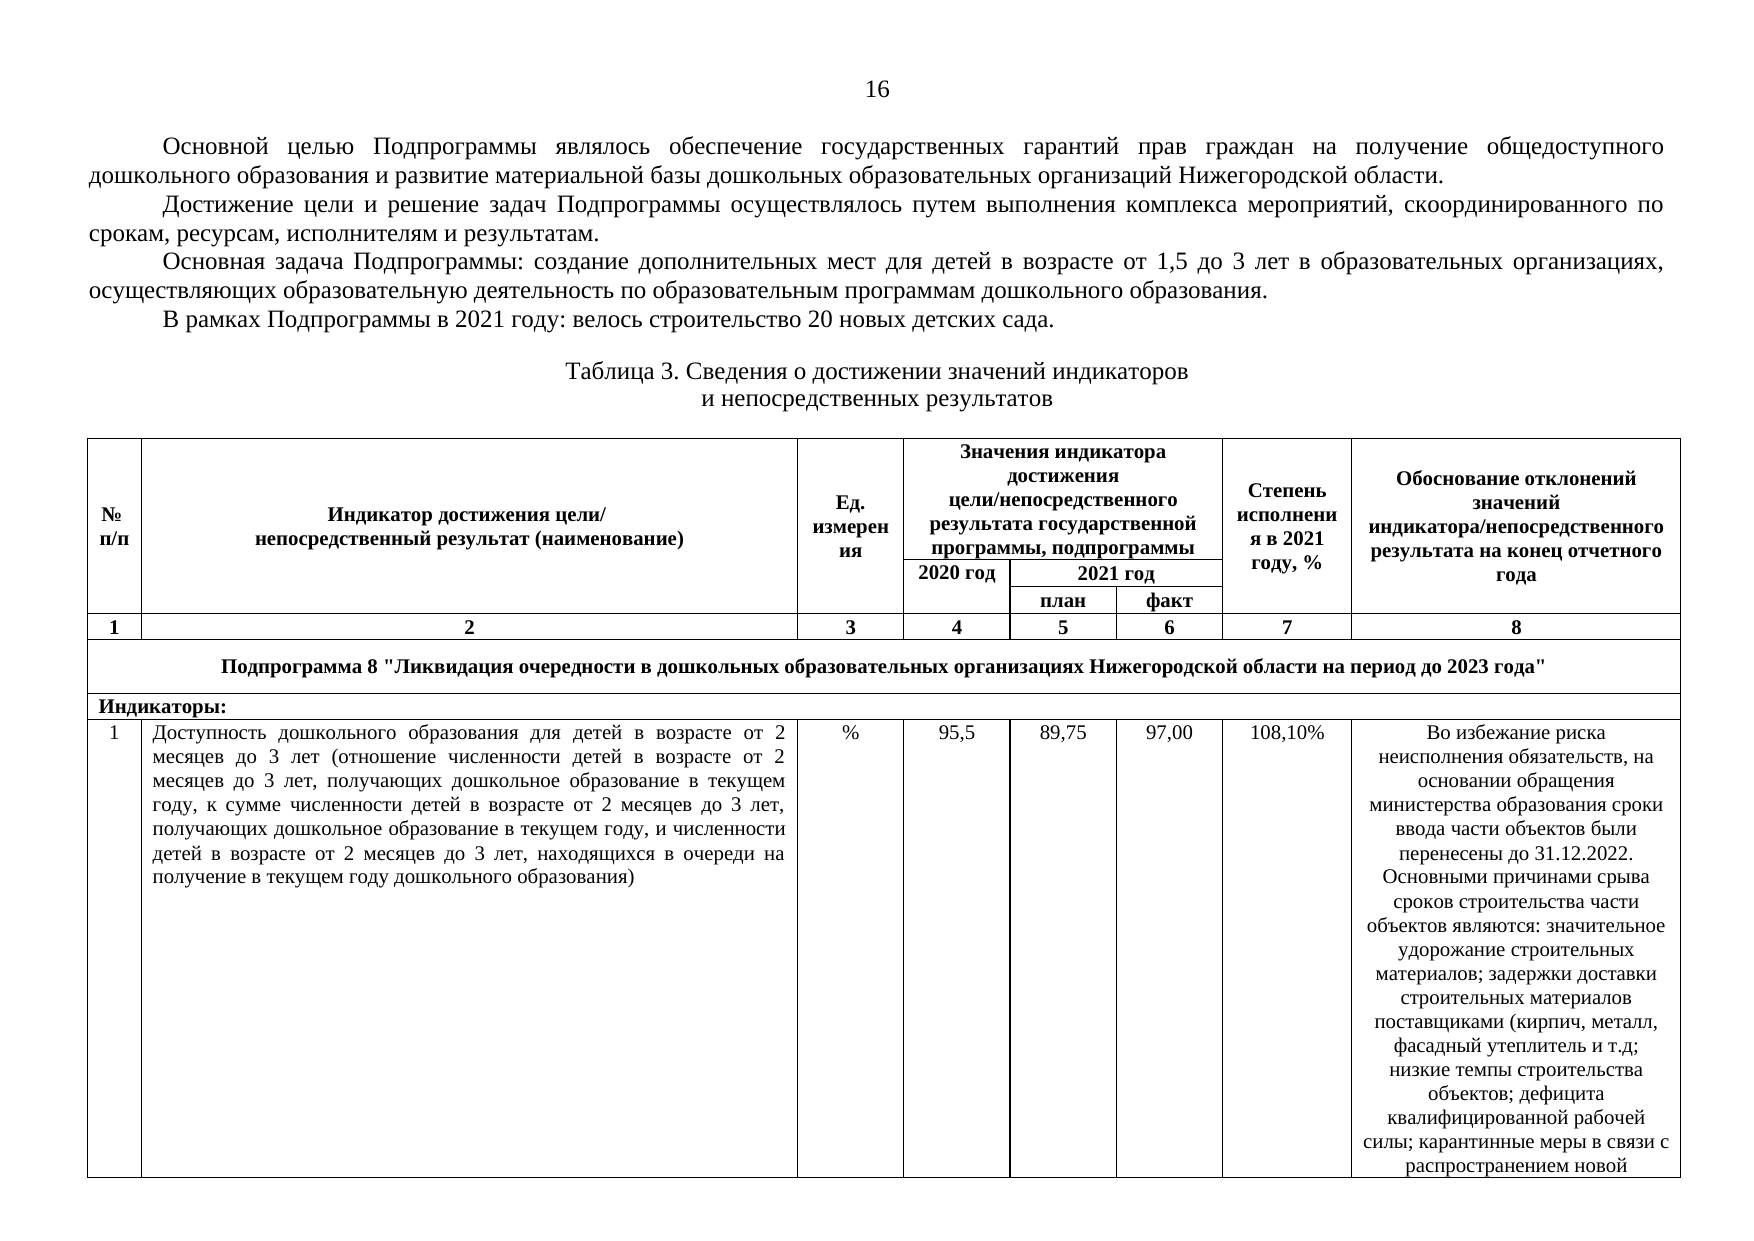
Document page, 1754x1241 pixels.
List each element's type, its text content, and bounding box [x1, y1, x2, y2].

table_cell 5 [1011, 614, 1116, 639]
table_cell 6 [1117, 614, 1222, 639]
table_cell 4 [904, 614, 1009, 639]
table_header Обоснование отклонений значений индикатора/непосредственного результата на конец отчетного года [1352, 439, 1680, 613]
table_cell 7 [1223, 614, 1351, 639]
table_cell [142, 720, 797, 1177]
table_cell 97,00 [1117, 720, 1222, 1177]
text Основной целью Подпрограммы являлось обеспечение государственных гарантий прав граждан на получение общедоступного дошкольного образования и развитие материальной базы дошкольных образовательных организаций Нижегородской области. [89, 131, 1665, 189]
table_cell 2020 год [904, 560, 1009, 613]
table_header Значения индикатора достижения цели/непосредственного результата государственной программы, подпрограммы [904, 439, 1222, 559]
table_cell 8 [1352, 614, 1680, 639]
text В рамках Подпрограммы в 2021 году: велось строительство 20 новых детских сада. [89, 304, 1665, 333]
text Таблица 3. Сведения о достижении значений индикаторов и непосредственных результатов [89, 359, 701, 411]
table_cell 1 [88, 614, 141, 639]
table_cell 89,75 [1011, 720, 1116, 1177]
table_cell 2 [142, 614, 797, 639]
table_header Ед. измерения [798, 439, 903, 613]
table_cell 2021 год [1011, 560, 1222, 586]
table_cell план [1011, 587, 1116, 613]
table_cell факт [1117, 587, 1222, 613]
table_header № п/п [88, 439, 141, 613]
table_cell 95,5 [904, 720, 1009, 1177]
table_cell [1352, 720, 1680, 1177]
table_header Степень исполнения в 2021 году, % [1223, 439, 1351, 613]
text Основная задача Подпрограммы: создание дополнительных мест для детей в возрасте от 1,5 до 3 лет в образовательных организациях, осуществляющих образовательную деятельность по образовательным программам дошкольного образования. [89, 246, 1665, 304]
table_cell 108,10% [1223, 720, 1351, 1177]
table_header Индикатор достижения цели/ непосредственный результат (наименование) [142, 439, 797, 613]
table_cell % [798, 720, 903, 1177]
text Достижение цели и решение задач Подпрограммы осуществлялось путем выполнения комплекса мероприятий, скоординированного по срокам, ресурсам, исполнителям и результатам. [89, 189, 1665, 246]
table_cell 3 [798, 614, 903, 639]
table_cell Индикаторы: [88, 694, 1680, 719]
table_cell 1 [88, 720, 141, 1177]
text Таблица 3. Сведения о достижении значений индикаторов и непосредственных результатов [1053, 359, 1665, 411]
table_cell Подпрограмма 8 "Ликвидация очередности в дошкольных образовательных организациях Нижегородской области на период до 2023 года" [88, 640, 1680, 692]
